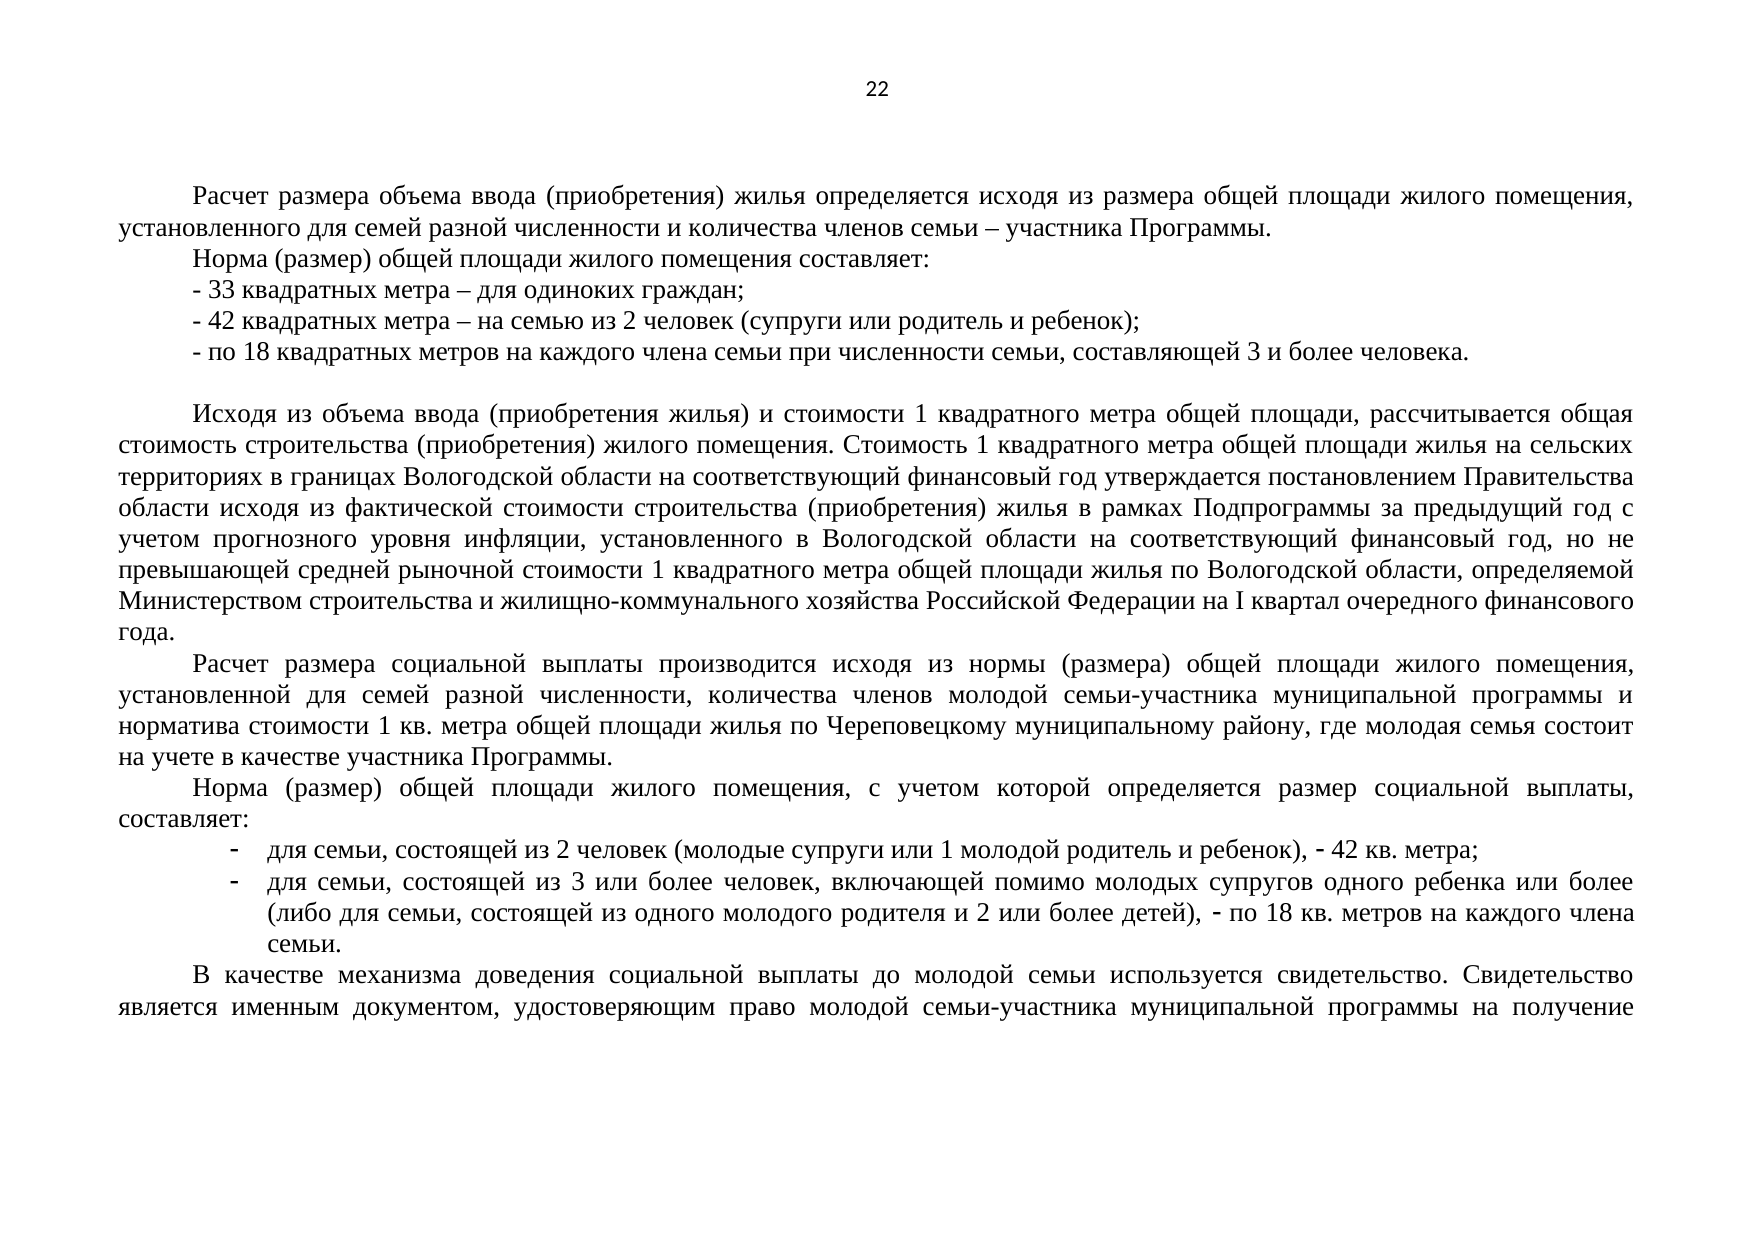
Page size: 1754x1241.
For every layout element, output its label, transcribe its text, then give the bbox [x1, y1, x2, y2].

list для семьи, состоящей из 2 человек (молодые супруги или 1 молодой родитель и ребенок), 42 кв. метра; [229, 833, 1636, 865]
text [118, 958, 1636, 1021]
text Исходя из объема ввода (приобретения жилья) и стоимости 1 квадратного метра общей площади, рассчитывается общая стоимость строительства (приобретения) жилого помещения. Стоимость 1 квадратного метра общей площади жилья на сельских территориях в границах Вологодской области на соответствующий финансовый год утверждается постановлением Правительства области исходя из фактической стоимости строительства (приобретения) жилья в рамках Подпрограммы за предыдущий год с учетом прогнозного уровня инфляции, установленного в Вологодской области на соответствующий финансовый год, но не превышающей средней рыночной стоимости 1 квадратного метра общей площади жилья по Вологодской области, определяемой Министерством строительства и жилищно-коммунального хозяйства Российской Федерации на I квартал очередного финансового года. [118, 397, 1636, 647]
text - 42 квадратных метра – на семью из 2 человек (супруги или родитель и ребенок); [118, 304, 1636, 335]
text Норма (размер) общей площади жилого помещения, с учетом которой определяется размер социальной выплаты, составляет: [118, 771, 1636, 833]
text - 33 квадратных метра – для одиноких граждан; [118, 273, 1636, 304]
text Норма (размер) общей площади жилого помещения составляет: [118, 242, 1636, 273]
text - по 18 квадратных метров на каждого члена семьи при численности семьи, составляющей 3 и более человека. [118, 335, 1636, 366]
text Расчет размера объема ввода (приобретения) жилья определяется исходя из размера общей площади жилого помещения, установленного для семей разной численности и количества членов семьи – участника Программы. [118, 179, 1636, 242]
text Расчет размера социальной выплаты производится исходя из нормы (размера) общей площади жилого помещения, установленной для семей разной численности, количества членов молодой семьи-участника муниципальной программы и норматива стоимости 1 кв. метра общей площади жилья по Череповецкому муниципальному району, где молодая семья состоит на учете в качестве участника Программы. [118, 647, 1636, 771]
list для семьи, состоящей из 3 или более человек, включающей помимо молодых супругов одного ребенка или более (либо для семьи, состоящей из одного молодого родителя и 2 или более детей), по 18 кв. метров на каждого члена семьи. [229, 865, 1636, 958]
